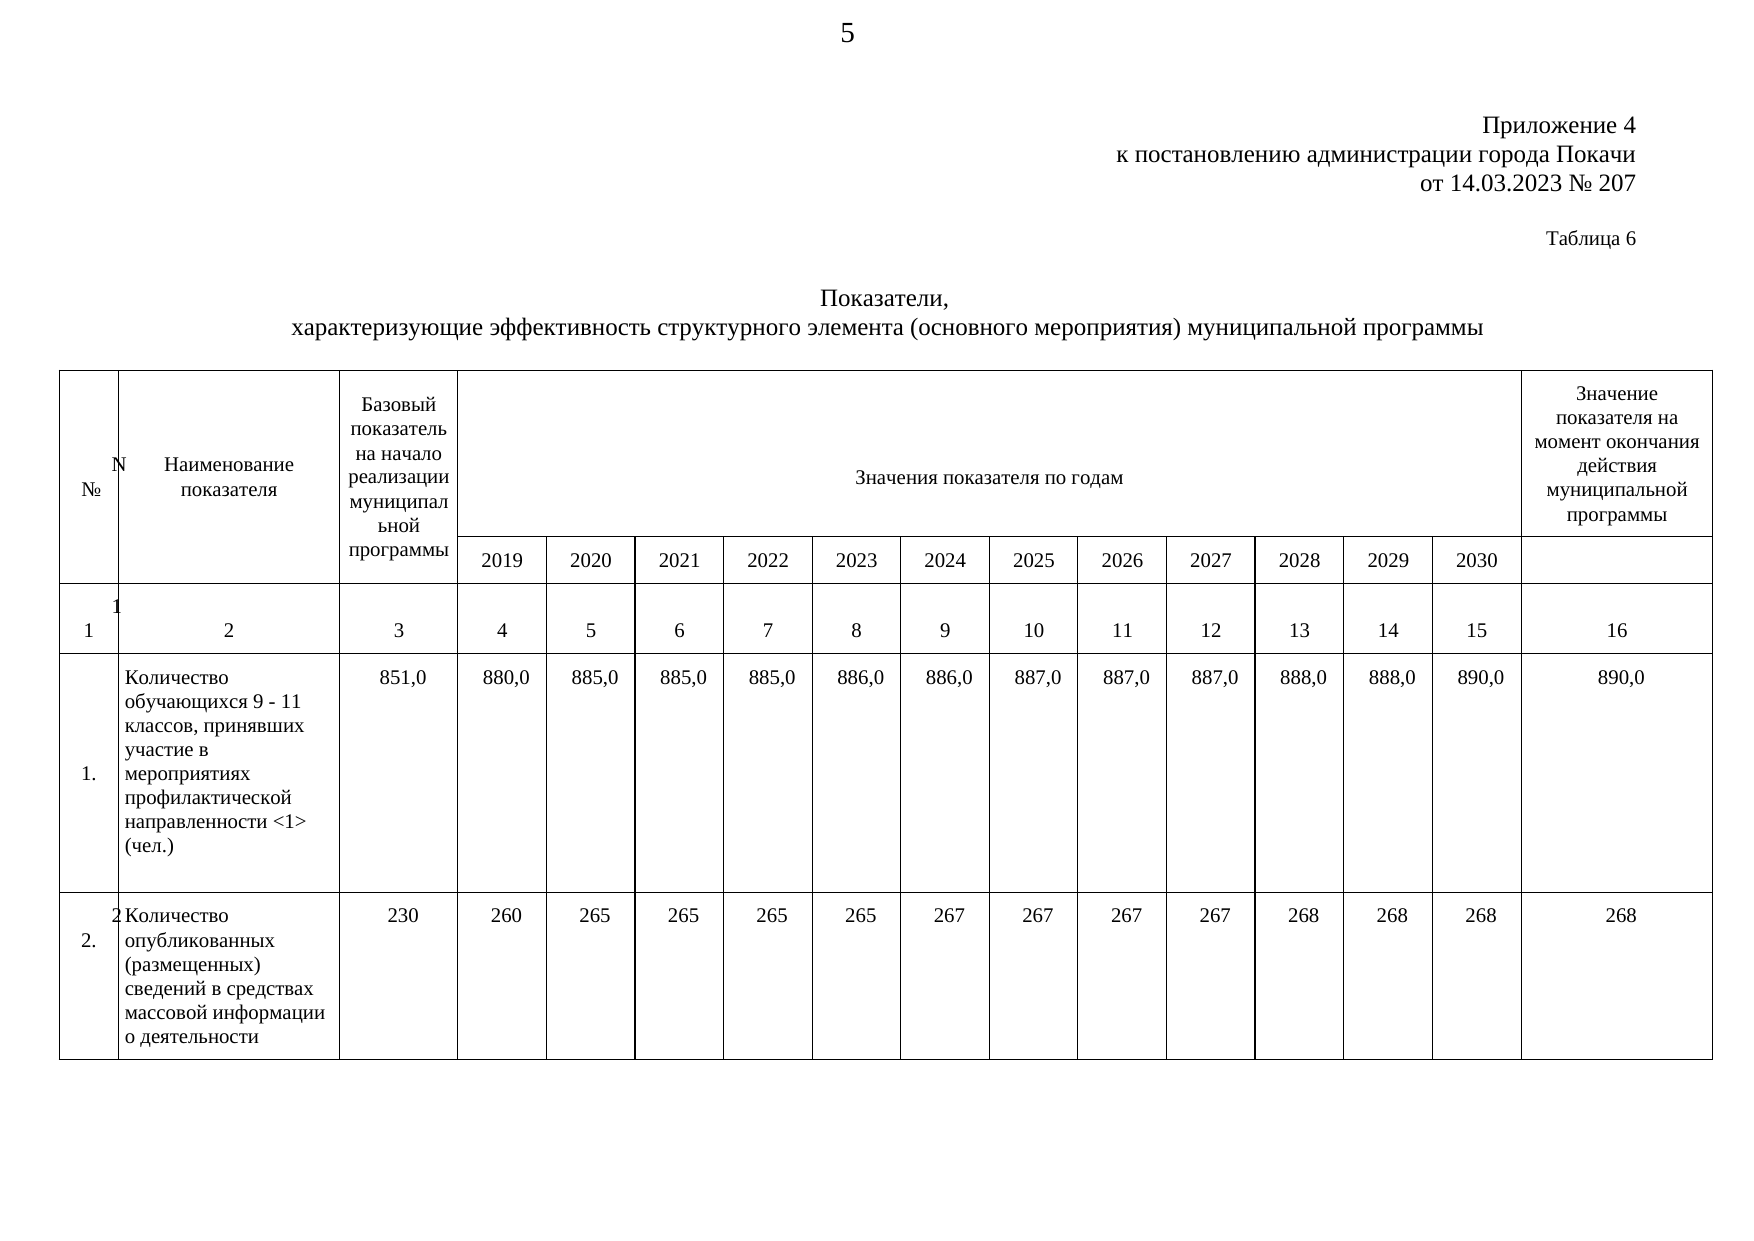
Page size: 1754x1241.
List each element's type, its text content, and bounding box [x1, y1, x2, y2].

text к постановлению администрации города Покачи [59, 139, 1636, 168]
table_cell 2025 [990, 537, 1077, 582]
table_cell 22. [60, 893, 118, 1058]
table_cell 268 [1344, 893, 1432, 1058]
table_cell 14 [1344, 584, 1432, 653]
table_header Значение показателя на момент окончания действия муниципальной программы [1522, 371, 1712, 536]
table_cell 11 [1078, 584, 1166, 653]
table_cell 265 [636, 893, 723, 1058]
table_cell 2021 [636, 537, 723, 582]
table_cell 265 [547, 893, 634, 1058]
table_cell [1522, 537, 1712, 582]
table_cell 12 [1167, 584, 1254, 653]
table_header Наименование показателя [119, 371, 339, 582]
table_header Значения показателя по годам [458, 371, 1521, 536]
table_cell 8 [813, 584, 900, 653]
table_cell 7 [724, 584, 812, 653]
table_cell 2027 [1167, 537, 1254, 582]
table_cell 268 [1256, 893, 1343, 1058]
table_cell 2026 [1078, 537, 1166, 582]
table_cell 11 [60, 584, 118, 653]
text характеризующие эффективность структурного элемента (основного мероприятия) муниципальной программы [59, 312, 1636, 341]
table_cell 6 [636, 584, 723, 653]
table_cell 260 [458, 893, 546, 1058]
table_cell 2019 [458, 537, 546, 582]
table_cell 2030 [1433, 537, 1521, 582]
table_header N № [60, 371, 118, 582]
table_header Базовый показатель на начало реализации муниципальной программы [340, 371, 457, 582]
table_cell 2020 [547, 537, 634, 582]
table_cell 15 [1433, 584, 1521, 653]
table_cell 887,0 [990, 654, 1077, 892]
table_cell 2029 [1344, 537, 1432, 582]
table_cell 2024 [901, 537, 989, 582]
table_cell 5 [547, 584, 634, 653]
table_cell 230 [340, 893, 457, 1058]
text Показатели, [59, 283, 1636, 312]
table_cell 268 [1522, 893, 1712, 1058]
table_cell 267 [1078, 893, 1166, 1058]
table_cell 267 [901, 893, 989, 1058]
table_cell 2023 [813, 537, 900, 582]
table_cell 267 [1167, 893, 1254, 1058]
table_cell 9 [901, 584, 989, 653]
table_cell Количество обучающихся 9 - 11 классов, принявших участие в мероприятиях профилактической направленности <1> (чел.) [119, 654, 339, 892]
table_cell 1. [60, 654, 118, 892]
table_cell 890,0 [1433, 654, 1521, 892]
text Таблица 6 [59, 226, 1636, 250]
table_cell 2 [119, 584, 339, 653]
table_cell 886,0 [901, 654, 989, 892]
table_cell 10 [990, 584, 1077, 653]
table_cell 16 [1522, 584, 1712, 653]
table_cell 3 [340, 584, 457, 653]
table_cell 888,0 [1256, 654, 1343, 892]
text Приложение 4 [59, 111, 1636, 139]
table_cell 880,0 [458, 654, 546, 892]
table_cell 885,0 [636, 654, 723, 892]
table_cell 265 [813, 893, 900, 1058]
table_cell 2028 [1256, 537, 1343, 582]
table_cell 13 [1256, 584, 1343, 653]
table_cell 888,0 [1344, 654, 1432, 892]
table_cell 851,0 [340, 654, 457, 892]
table_cell 885,0 [724, 654, 812, 892]
table_cell 268 [1433, 893, 1521, 1058]
table_cell 885,0 [547, 654, 634, 892]
table_cell 265 [724, 893, 812, 1058]
table_cell 2022 [724, 537, 812, 582]
text от 14.03.2023 № 207 [59, 168, 1636, 197]
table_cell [119, 893, 339, 1058]
table_cell 890,0 [1522, 654, 1712, 892]
table_cell 267 [990, 893, 1077, 1058]
table_cell 887,0 [1167, 654, 1254, 892]
table_cell 887,0 [1078, 654, 1166, 892]
table_cell 4 [458, 584, 546, 653]
table_cell 886,0 [813, 654, 900, 892]
